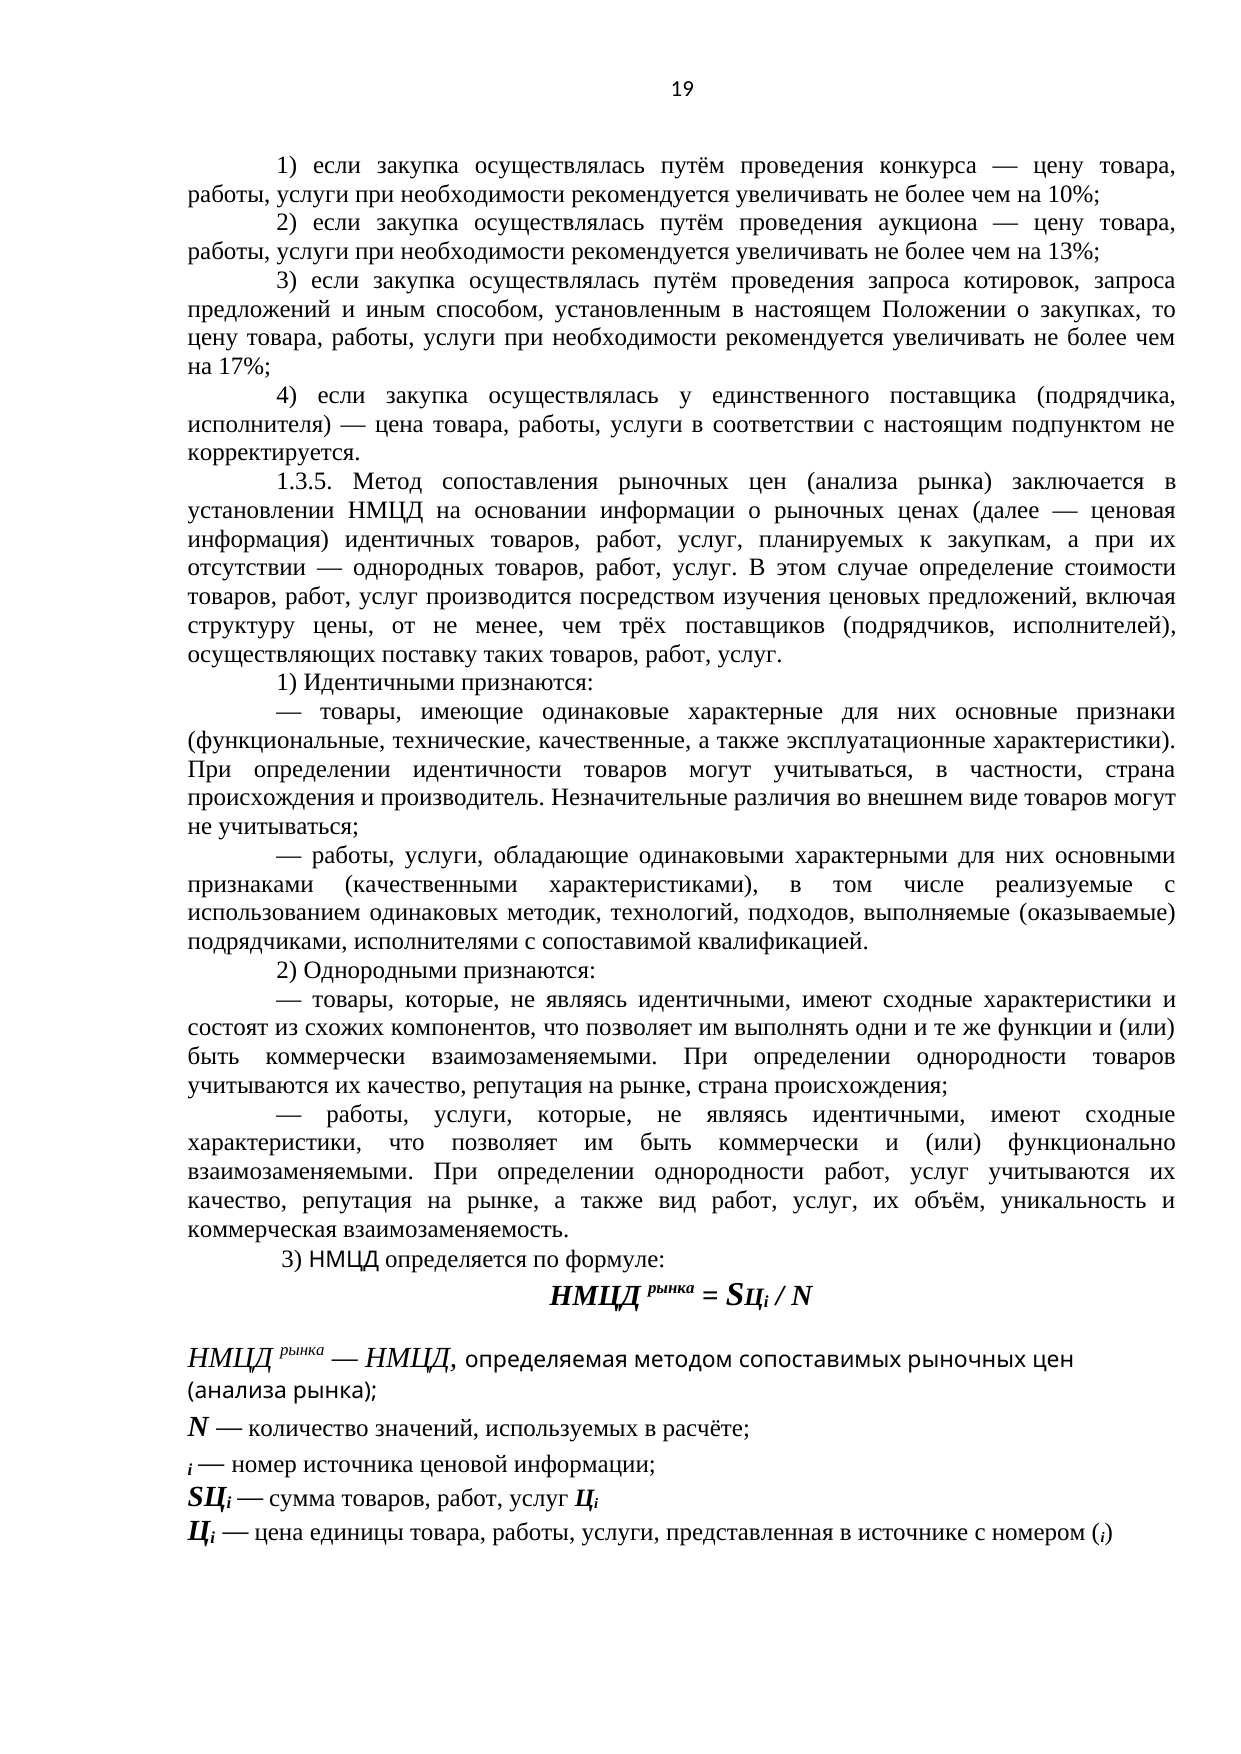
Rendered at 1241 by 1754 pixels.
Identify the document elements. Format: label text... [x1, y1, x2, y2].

text 1) если закупка осуществлялась путём проведения конкурса — цену товара, работы, услуги при необходимости рекомендуется увеличивать не более чем на 10%; [187, 150, 1177, 207]
text НМЦД рынка = SЦi / N [187, 1274, 1177, 1312]
text — товары, имеющие одинаковые характерные для них основные признаки (функциональные, технические, качественные, а также эксплуатационные характеристики). При определении идентичности товаров могут учитываться, в частности, страна происхождения и производитель. Незначительные различия во внешнем виде товаров могут не учитываться; [187, 696, 1177, 840]
text НМЦД рынка — НМЦД, определяемая методом сопоставимых рыночных цен (анализа рынка); N — количество значений, используемых в расчёте; i — номер источника ценовой информации; SЦi — сумма товаров, работ, услуг Цi [187, 1340, 1177, 1513]
text 1) Идентичными признаются: [187, 667, 1177, 696]
text 1.3.5. Метод сопоставления рыночных цен (анализа рынка) заключается в установлении НМЦД на основании информации о рыночных ценах (далее — ценовая информация) идентичных товаров, работ, услуг, планируемых к закупкам, а при их отсутствии — однородных товаров, работ, услуг. В этом случае определение стоимости товаров, работ, услуг производится посредством изучения ценовых предложений, включая структуру цены, от не менее, чем трёх поставщиков (подрядчиков, исполнителей), осуществляющих поставку таких товаров, работ, услуг. [187, 547, 1177, 667]
text — работы, услуги, которые, не являясь идентичными, имеют сходные характеристики, что позволяет им быть коммерчески и (или) функционально взаимозаменяемыми. При определении однородности работ, услуг учитываются их качество, репутация на рынке, а также вид работ, услуг, их объём, уникальность и коммерческая взаимозаменяемость. [187, 1099, 1177, 1242]
text 1.3.5. Метод сопоставления рыночных цен (анализа рынка) заключается в установлении НМЦД на основании информации о рыночных ценах (далее — ценовая информация) идентичных товаров, работ, услуг, планируемых к закупкам, а при их отсутствии — однородных товаров, работ, услуг. В этом случае определение стоимости товаров, работ, услуг производится посредством изучения ценовых предложений, включая структуру цены, от не менее, чем трёх поставщиков (подрядчиков, исполнителей), осуществляющих поставку таких товаров, работ, услуг. [187, 466, 787, 521]
text — товары, которые, не являясь идентичными, имеют сходные характеристики и состоят из схожих компонентов, что позволяет им выполнять одни и те же функции и (или) быть коммерчески взаимозаменяемыми. При определении однородности товаров учитываются их качество, репутация на рынке, страна происхождения; [187, 984, 1177, 1099]
text — работы, услуги, обладающие одинаковыми характерными для них основными признаками (качественными характеристиками), в том числе реализуемые с использованием одинаковых методик, технологий, подходов, выполняемые (оказываемые) подрядчиками, исполнителями с сопоставимой квалификацией. [187, 840, 1177, 955]
text 3) если закупка осуществлялась путём проведения запроса котировок, запроса предложений и иным способом, установленным в настоящем Положении о закупках, то цену товара, работы, услуги при необходимости рекомендуется увеличивать не более чем на 17%; [187, 265, 1177, 380]
text 2) если закупка осуществлялась путём проведения аукциона — цену товара, работы, услуги при необходимости рекомендуется увеличивать не более чем на 13%; [187, 207, 1177, 265]
text 3) НМЦД определяется по формуле: [187, 1242, 1177, 1274]
text 4) если закупка осуществлялась у единственного поставщика (подрядчика, исполнителя) — цена товара, работы, услуги в соответствии с настоящим подпунктом не корректируется. [187, 380, 1177, 466]
text 2) Однородными признаются: [187, 955, 1177, 984]
text Цi — цена единицы товара, работы, услуги, представленная в источнике с номером (i) [187, 1513, 1177, 1547]
